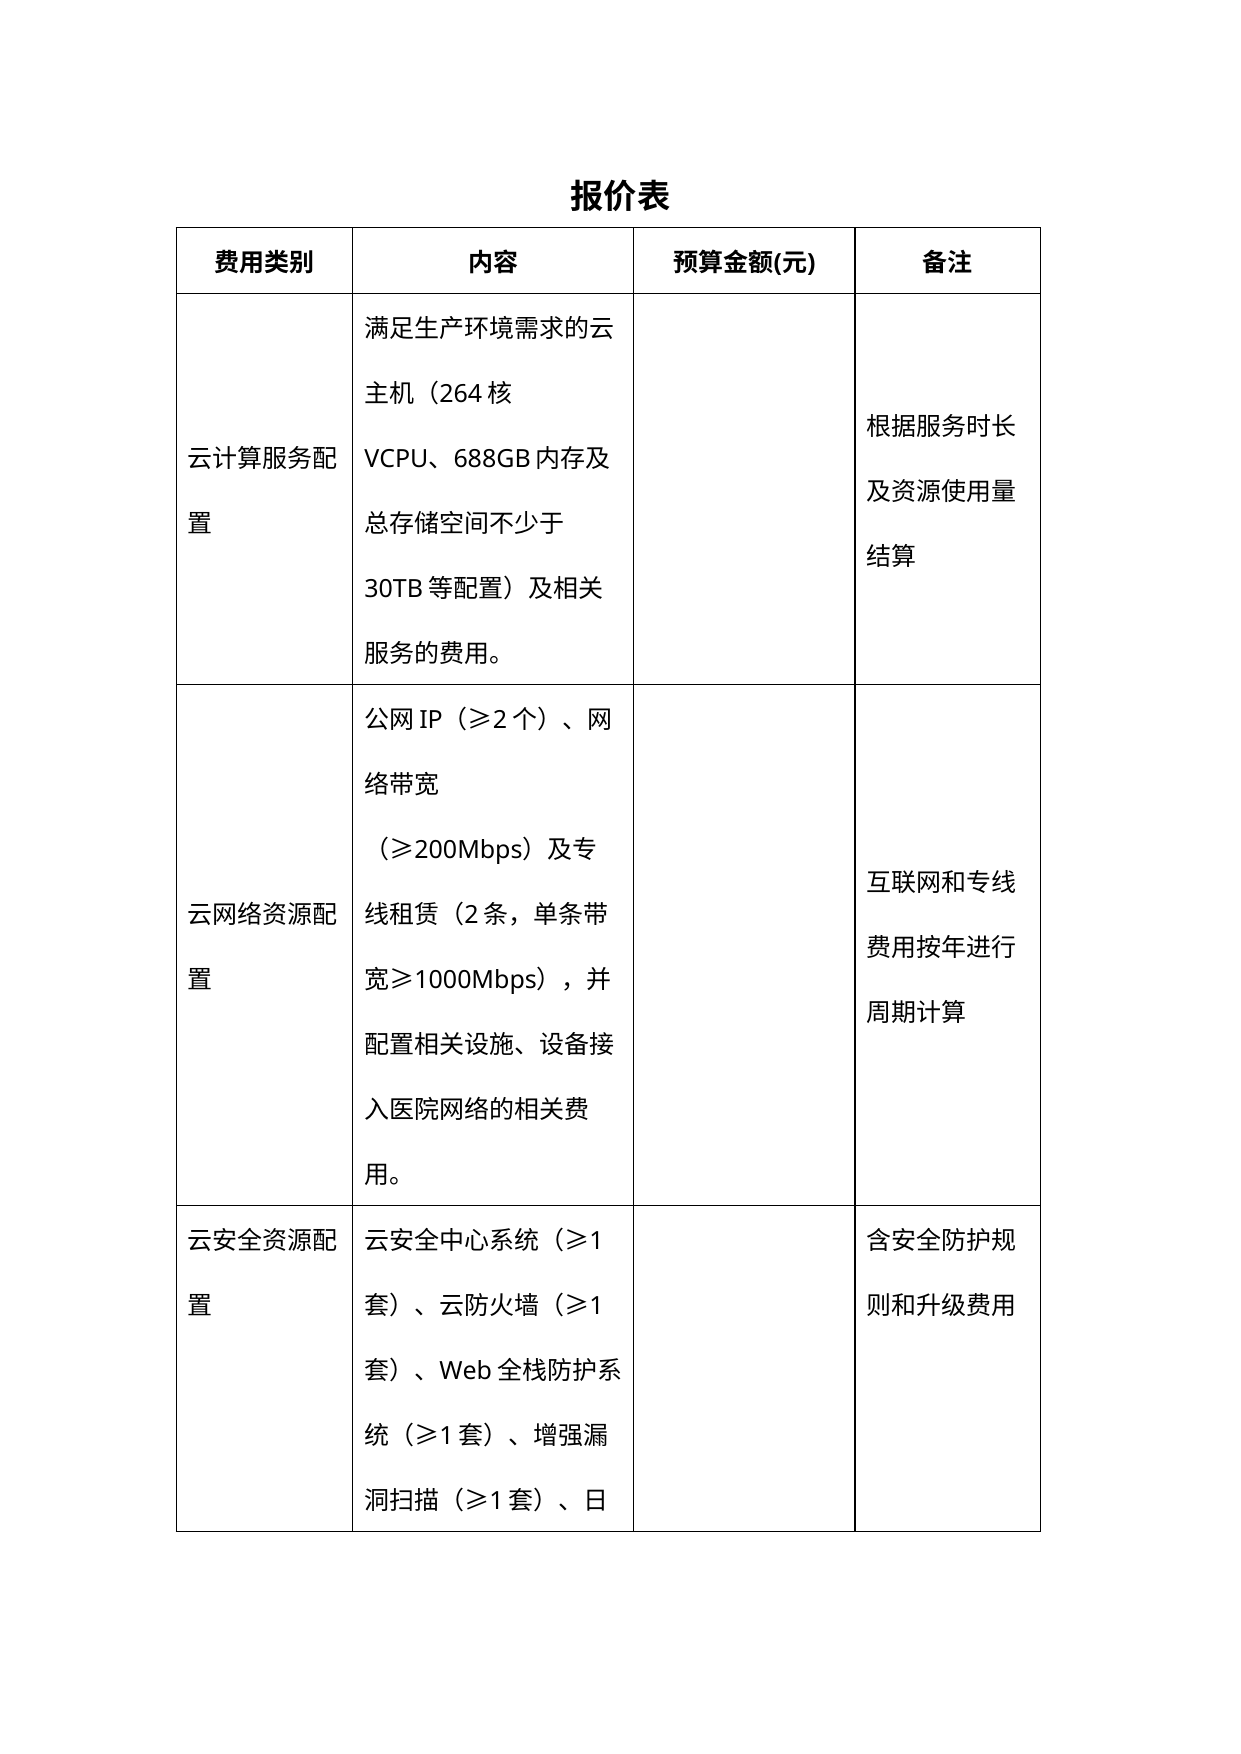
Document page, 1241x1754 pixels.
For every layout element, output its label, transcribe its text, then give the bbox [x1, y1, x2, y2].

table_header 费用类别 [177, 228, 352, 293]
table_header 预算金额(元) [634, 228, 854, 293]
table_header 备注 [856, 228, 1040, 293]
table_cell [353, 1206, 633, 1531]
table_cell 云网络资源配置 [177, 685, 352, 1205]
table_cell 满足生产环境需求的云主机（264核VCPU、688GB内存及总存储空间不少于30TB等配置）及相关服务的费用。 [353, 294, 633, 684]
table_cell [634, 685, 854, 1205]
table_cell 云计算服务配置 [177, 294, 352, 684]
table_cell 云安全资源配置 [177, 1206, 352, 1531]
table_cell [634, 294, 854, 684]
table_cell 互联网和专线费用按年进行周期计算 [856, 685, 1040, 1205]
text 报价表 [187, 162, 1053, 227]
table_cell [634, 1206, 854, 1531]
table_cell 根据服务时长及资源使用量结算 [856, 294, 1040, 684]
table_cell 公网IP（≥2个）、网络带宽（≥200Mbps）及专线租赁（2条，单条带宽≥1000Mbps），并配置相关设施、设备接入医院网络的相关费用。 [353, 685, 633, 1205]
table_cell 含安全防护规则和升级费用 [856, 1206, 1040, 1531]
table_header 内容 [353, 228, 633, 293]
